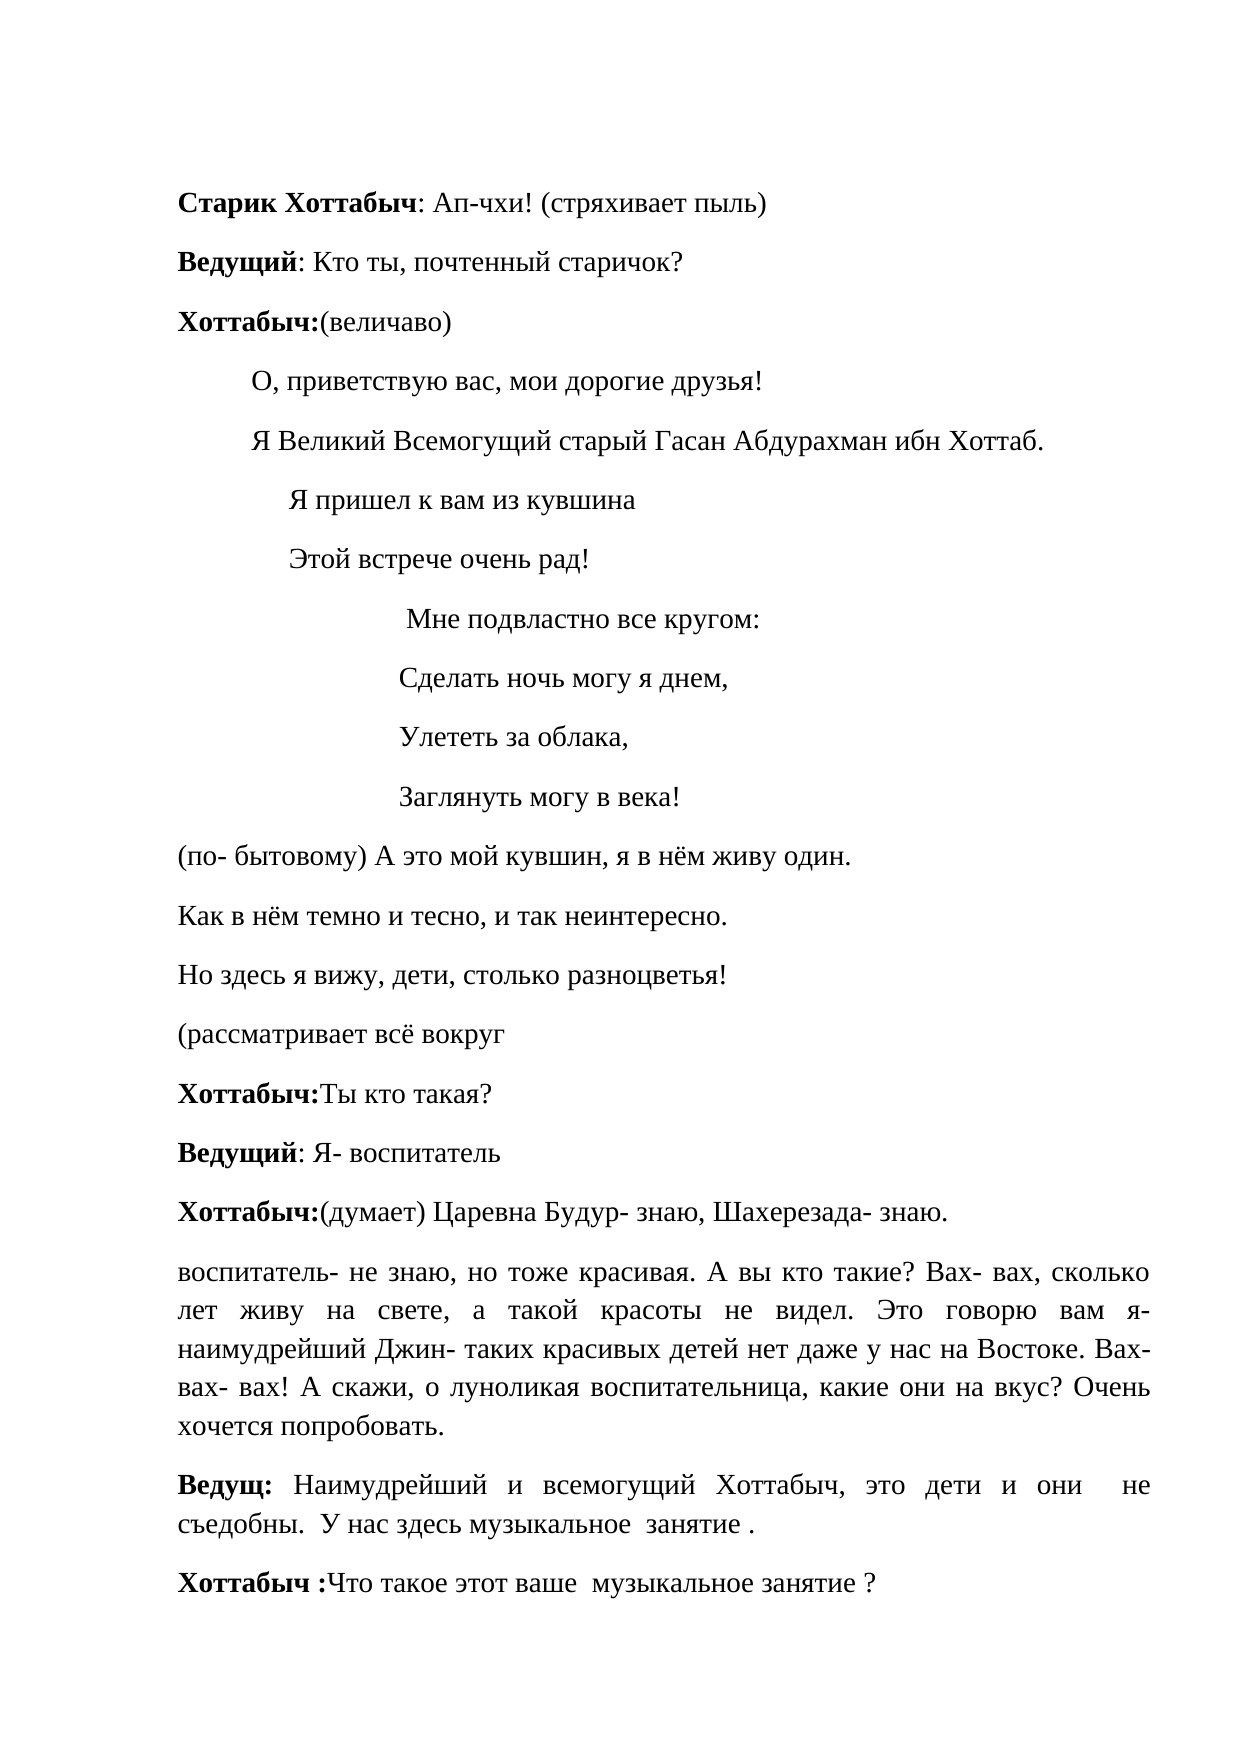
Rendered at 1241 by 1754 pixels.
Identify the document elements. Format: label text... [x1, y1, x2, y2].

text (рассматривает всё вокруг [177, 1016, 1152, 1050]
text Хоттабыч:Ты кто такая? [177, 1076, 1152, 1109]
text Я Великий Всемогущий старый Гасан Абдурахман ибн Хоттаб. [177, 423, 1152, 456]
text Хоттабыч:(думает) Царевна Будур- знаю, Шахерезада- знаю. [177, 1194, 1152, 1228]
text Ведущ: Наимудрейший и всемогущий Хоттабыч, это дети и они не съедобны. У нас здесь музыкальное занятие . [177, 1467, 1152, 1539]
text Старик Хоттабыч: Ап-чхи! (стряхивает пыль) [177, 185, 1152, 219]
text Хоттабыч:(величаво) [177, 304, 1152, 337]
text Но здесь я вижу, дети, столько разноцветья! [177, 957, 1152, 991]
text воспитатель- не знаю, но тоже красивая. А вы кто такие? Вах- вах, сколько лет живу на свете, а такой красоты не видел. Это говорю вам я- наимудрейший Джин- таких красивых детей нет даже у нас на Востоке. Вах-вах- вах! А скажи, о луноликая воспитательница, какие они на вкус? Очень хочется попробовать. [177, 1254, 1152, 1442]
text Улететь за облака, [398, 719, 1152, 753]
text Сделать ночь могу я днем, [398, 660, 1152, 694]
text Мне подвластно все кругом: [398, 601, 1152, 634]
text О, приветствую вас, мои дорогие друзья! [177, 363, 1152, 397]
text Как в нём темно и тесно, и так неинтересно. [177, 898, 1152, 931]
text Заглянуть могу в века! [398, 779, 1152, 812]
text Я пришел к вам из кувшина [288, 482, 1152, 516]
text Хоттабыч :Что такое этот ваше музыкальное занятие ? [177, 1565, 1152, 1599]
text (по- бытовому) А это мой кувшин, я в нём живу один. [177, 838, 1152, 872]
text Ведущий: Кто ты, почтенный старичок? [177, 244, 1152, 278]
text Ведущий: Я- воспитатель [177, 1135, 1152, 1169]
text Этой встрече очень рад! [288, 541, 1152, 575]
